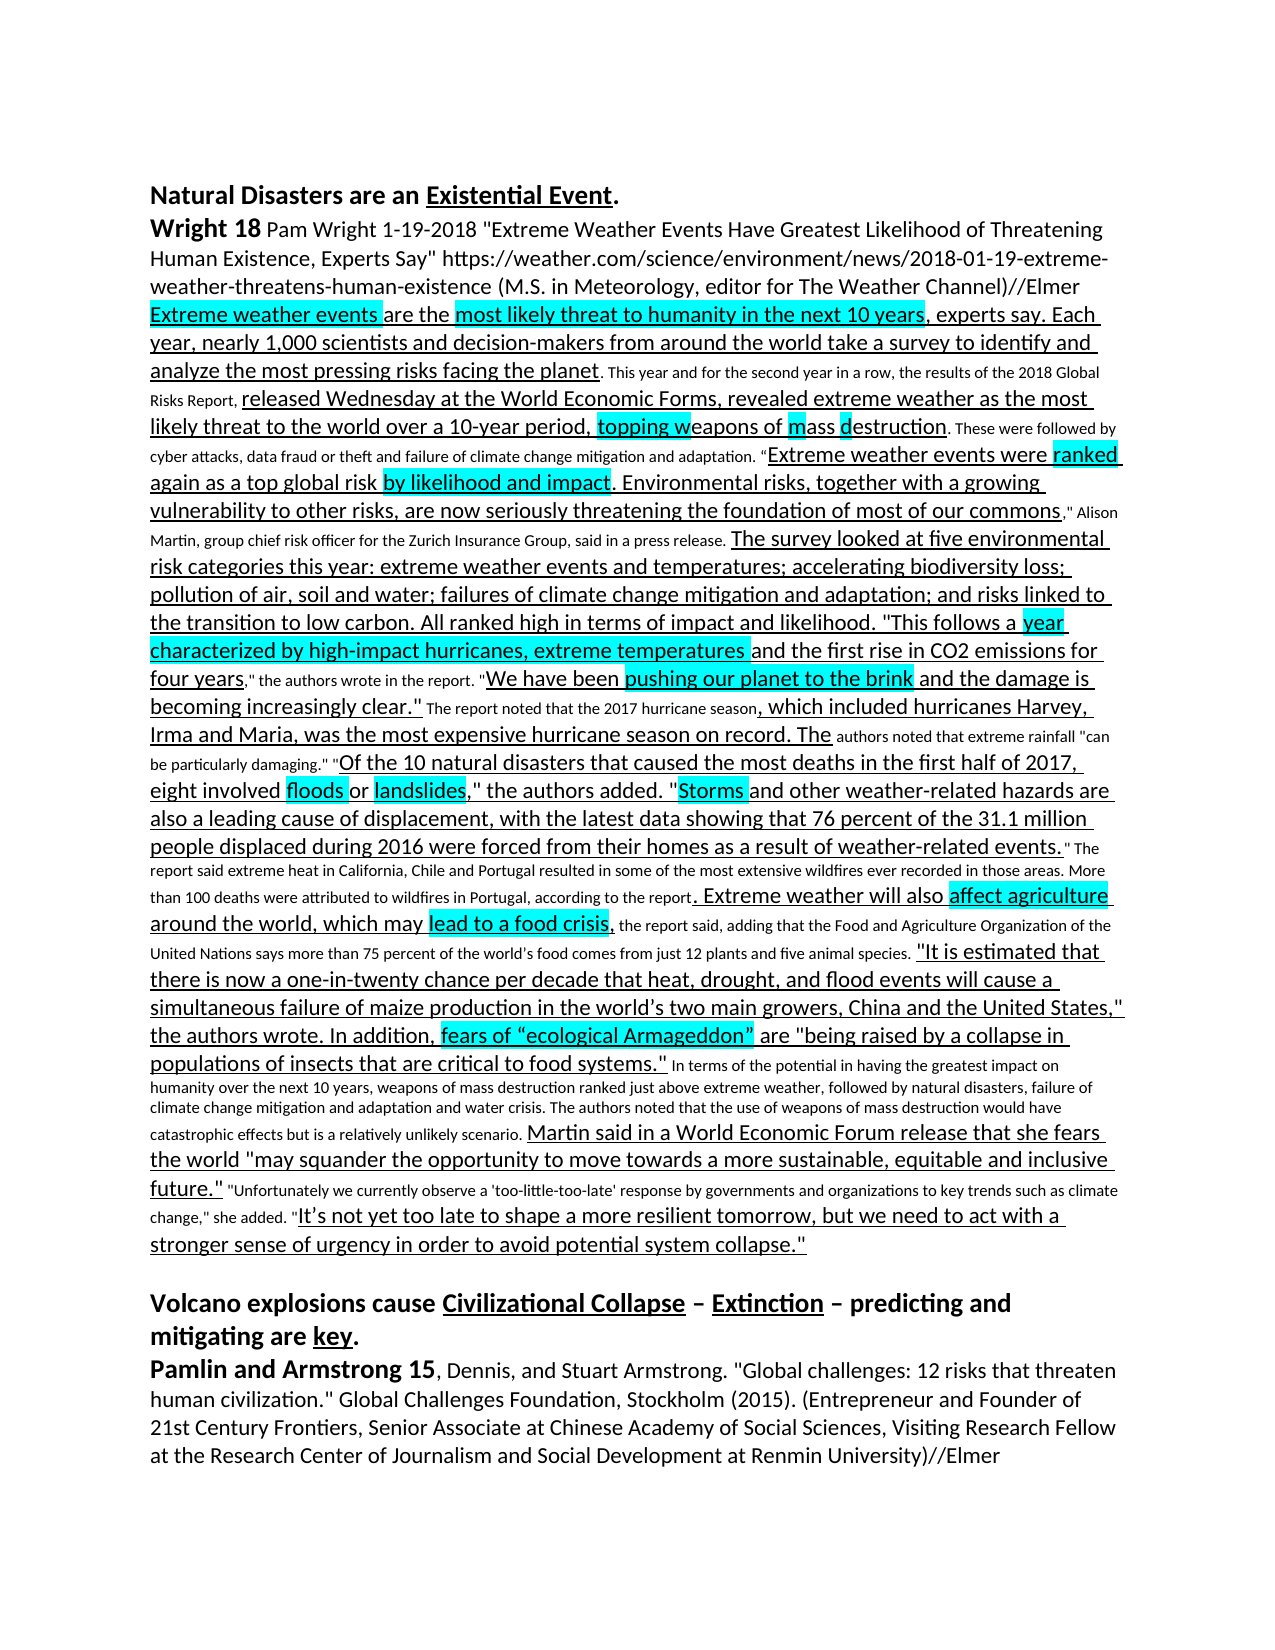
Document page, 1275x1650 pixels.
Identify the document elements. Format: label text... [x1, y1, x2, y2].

text Extreme weather events are the most likely threat to humanity in the next 10 years, experts say. Each year, nearly 1,000 scientists and decision-makers from around the world take a survey to identify and analyze the most pressing risks facing the planet. This year and for the second year in a row, the results of the 2018 Global Risks Report, released Wednesday at the World Economic Forms, revealed extreme weather as the most likely threat to the world over a 10-year period, topping weapons of mass destruction. These were followed by cyber attacks, data fraud or theft and failure of climate change mitigation and adaptation. “Extreme weather events were ranked again as a top global risk by likelihood and impact. Environmental risks, together with a growing vulnerability to other risks, are now seriously threatening the foundation of most of our commons," Alison Martin, group chief risk officer for the Zurich Insurance Group, said in a press release. The survey looked at five environmental risk categories this year: extreme weather events and temperatures; accelerating biodiversity loss; pollution of air, soil and water; failures of climate change mitigation and adaptation; and risks linked to the transition to low carbon. All ranked high in terms of impact and likelihood. "This follows a year characterized by high-impact hurricanes, extreme temperatures and the first rise in CO2 emissions for four years," the authors wrote in the report. "We have been pushing our planet to the brink and the damage is becoming increasingly clear." The report noted that the 2017 hurricane season, which included hurricanes Harvey, Irma and Maria, was the most expensive hurricane season on record. The authors noted that extreme rainfall "can be particularly damaging." "Of the 10 natural disasters that caused the most deaths in the first half of 2017, eight involved floods or landslides," the authors added. "Storms and other weather-related hazards are also a leading cause of displacement, with the latest data showing that 76 percent of the 31.1 million people displaced during 2016 were forced from their homes as a result of weather-related events." The report said extreme heat in California, Chile and Portugal resulted in some of the most extensive wildfires ever recorded in those areas. More than 100 deaths were attributed to wildfires in Portugal, according to the report. Extreme weather will also affect agriculture around the world, which may lead to a food crisis, the report said, adding that the Food and Agriculture Organization of the United Nations says more than 75 percent of the world’s food comes from just 12 plants and five animal species. "It is estimated that there is now a one-in-twenty chance per decade that heat, drought, and flood events will cause a simultaneous failure of maize production in the world’s two main growers, China and the United States," the authors wrote. In addition, fears of “ecological Armageddon” are "being raised by a collapse in populations of insects that are critical to food systems." In terms of the potential in having the greatest impact on humanity over the next 10 years, weapons of mass destruction ranked just above extreme weather, followed by natural disasters, failure of climate change mitigation and adaptation and water crisis. The authors noted that the use of weapons of mass destruction would have catastrophic effects but is a relatively unlikely scenario. Martin said in a World Economic Forum release that she fears the world "may squander the opportunity to move towards a more sustainable, equitable and inclusive future." "Unfortunately we currently observe a 'too-little-too-late' response by governments and organizations to key trends such as climate change," she added. "It’s not yet too late to shape a more resilient tomorrow, but we need to act with a stronger sense of urgency in order to avoid potential system collapse." [150, 300, 1125, 1017]
text Pamlin and Armstrong 15, Dennis, and Stuart Armstrong. "Global challenges: 12 risks that threaten human civilization." Global Challenges Foundation, Stockholm (2015). (Entrepreneur and Founder of 21st Century Frontiers, Senior Associate at Chinese Academy of Social Sciences, Visiting Research Fellow at the Research Center of Journalism and Social Development at Renmin University)//Elmer [150, 1352, 1125, 1469]
subtitle Natural Disasters are an Existential Event. [150, 178, 1125, 211]
text Wright 18 Pam Wright 1-19-2018 "Extreme Weather Events Have Greatest Likelihood of Threatening Human Existence, Experts Say" https://weather.com/science/environment/news/2018-01-19-extreme-weather-threatens-human-existence (M.S. in Meteorology, editor for The Weather Channel)//Elmer [150, 211, 1125, 300]
subtitle Volcano explosions cause Civilizational Collapse – Extinction – predicting and mitigating are key. [150, 1286, 1125, 1352]
